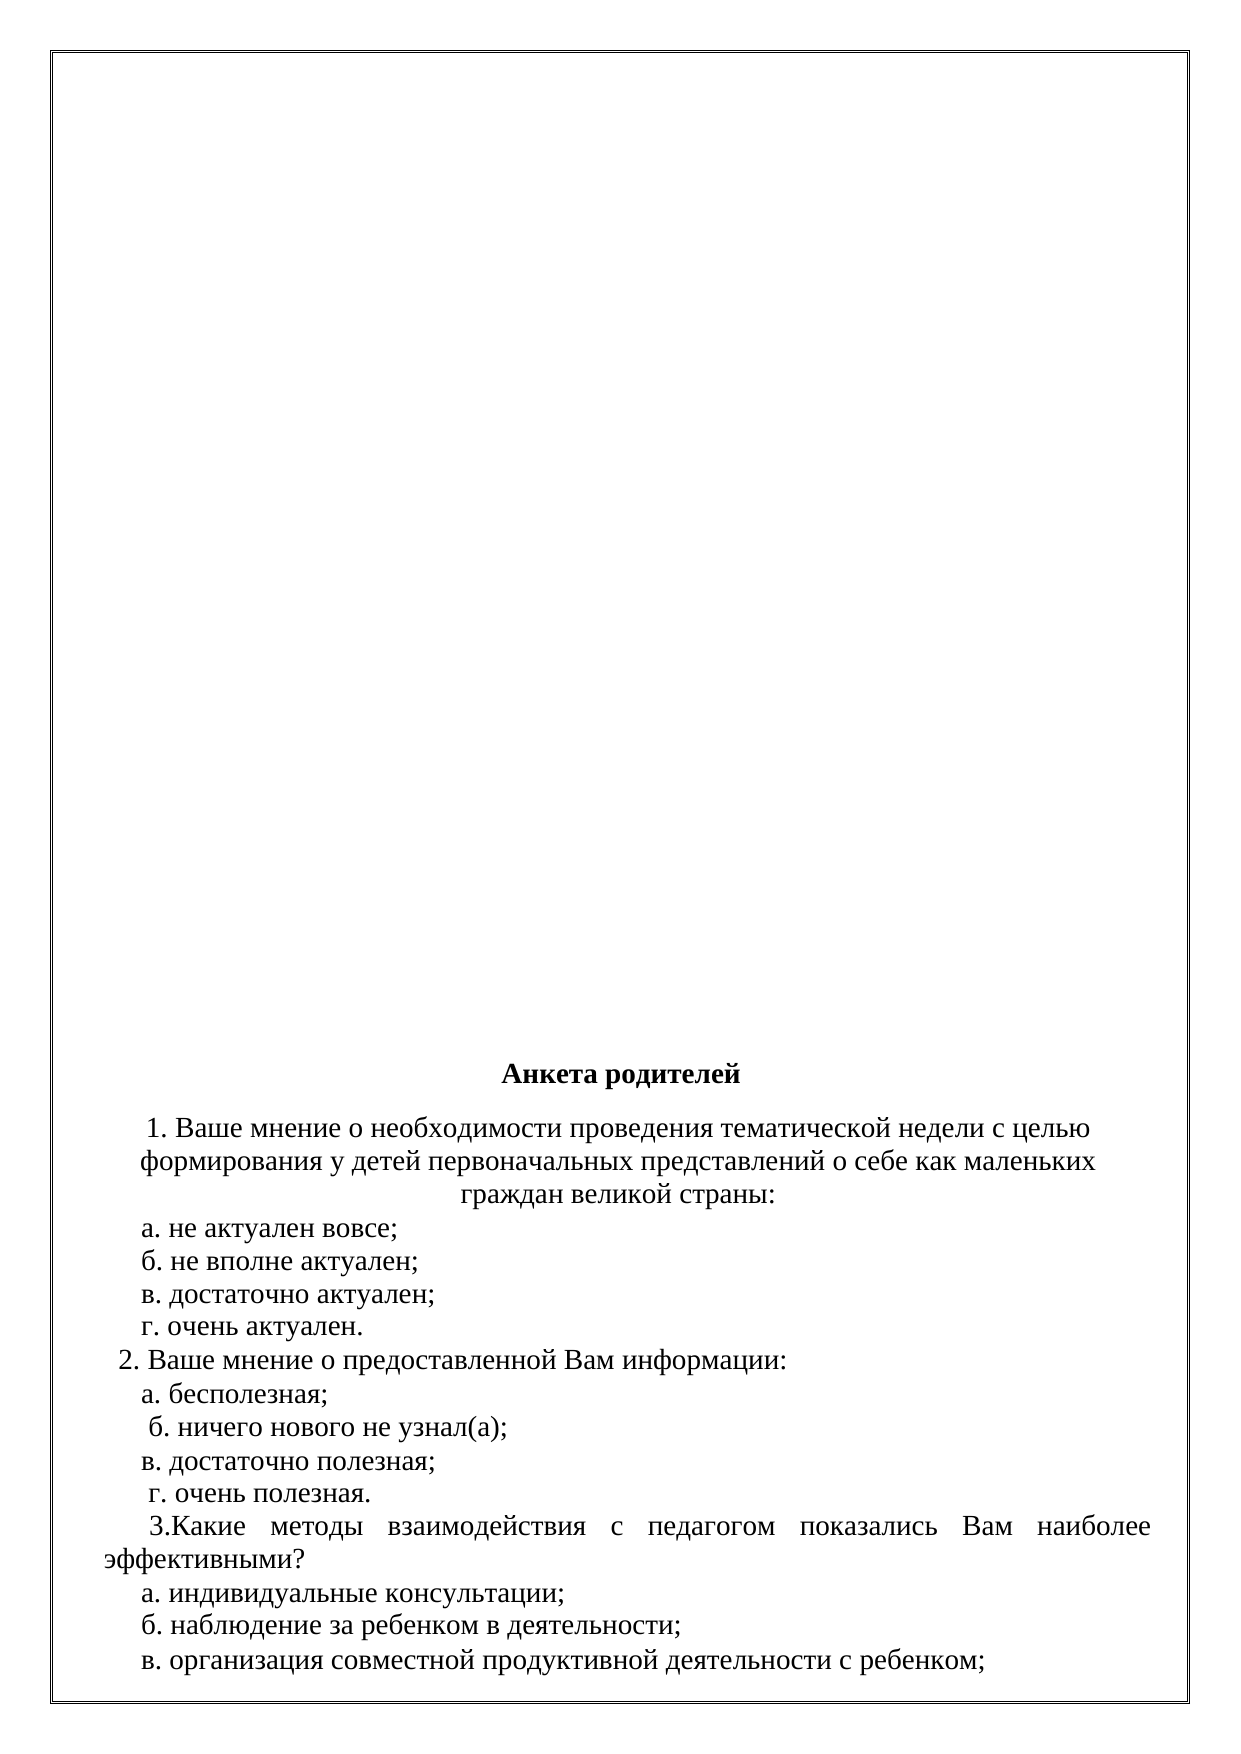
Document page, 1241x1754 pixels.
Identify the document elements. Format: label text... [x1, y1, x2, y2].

text а. не актуален вовсе; [141, 1211, 516, 1244]
text 3.Какие методы взаимодействия с педагогом показались Вам наиболее эффективными? [103, 1509, 1152, 1574]
text г. очень полезная. [141, 1477, 516, 1509]
text в. достаточно актуален; [141, 1277, 516, 1309]
text б. не вполне актуален; [141, 1244, 516, 1277]
text а. бесполезная; [141, 1378, 581, 1410]
text а. индивидуальные консультации; [141, 1576, 762, 1609]
text б. ничего нового не узнал(а); [141, 1410, 581, 1443]
text в. достаточно полезная; [141, 1444, 516, 1477]
text Анкета родителей [501, 1058, 754, 1090]
text б. наблюдение за ребенком в деятельности; [141, 1609, 762, 1641]
text г. очень актуален. [141, 1309, 516, 1342]
text 2. Ваше мнение о предоставленной Вам информации: [103, 1343, 1152, 1376]
list Ваше мнение о необходимости проведения тематической недели с целью формирования у детей первоначальных представлений о себе как маленьких граждан великой страны: [103, 1111, 1133, 1210]
text в. организация совместной продуктивной деятельности с ребенком; [141, 1643, 1066, 1676]
